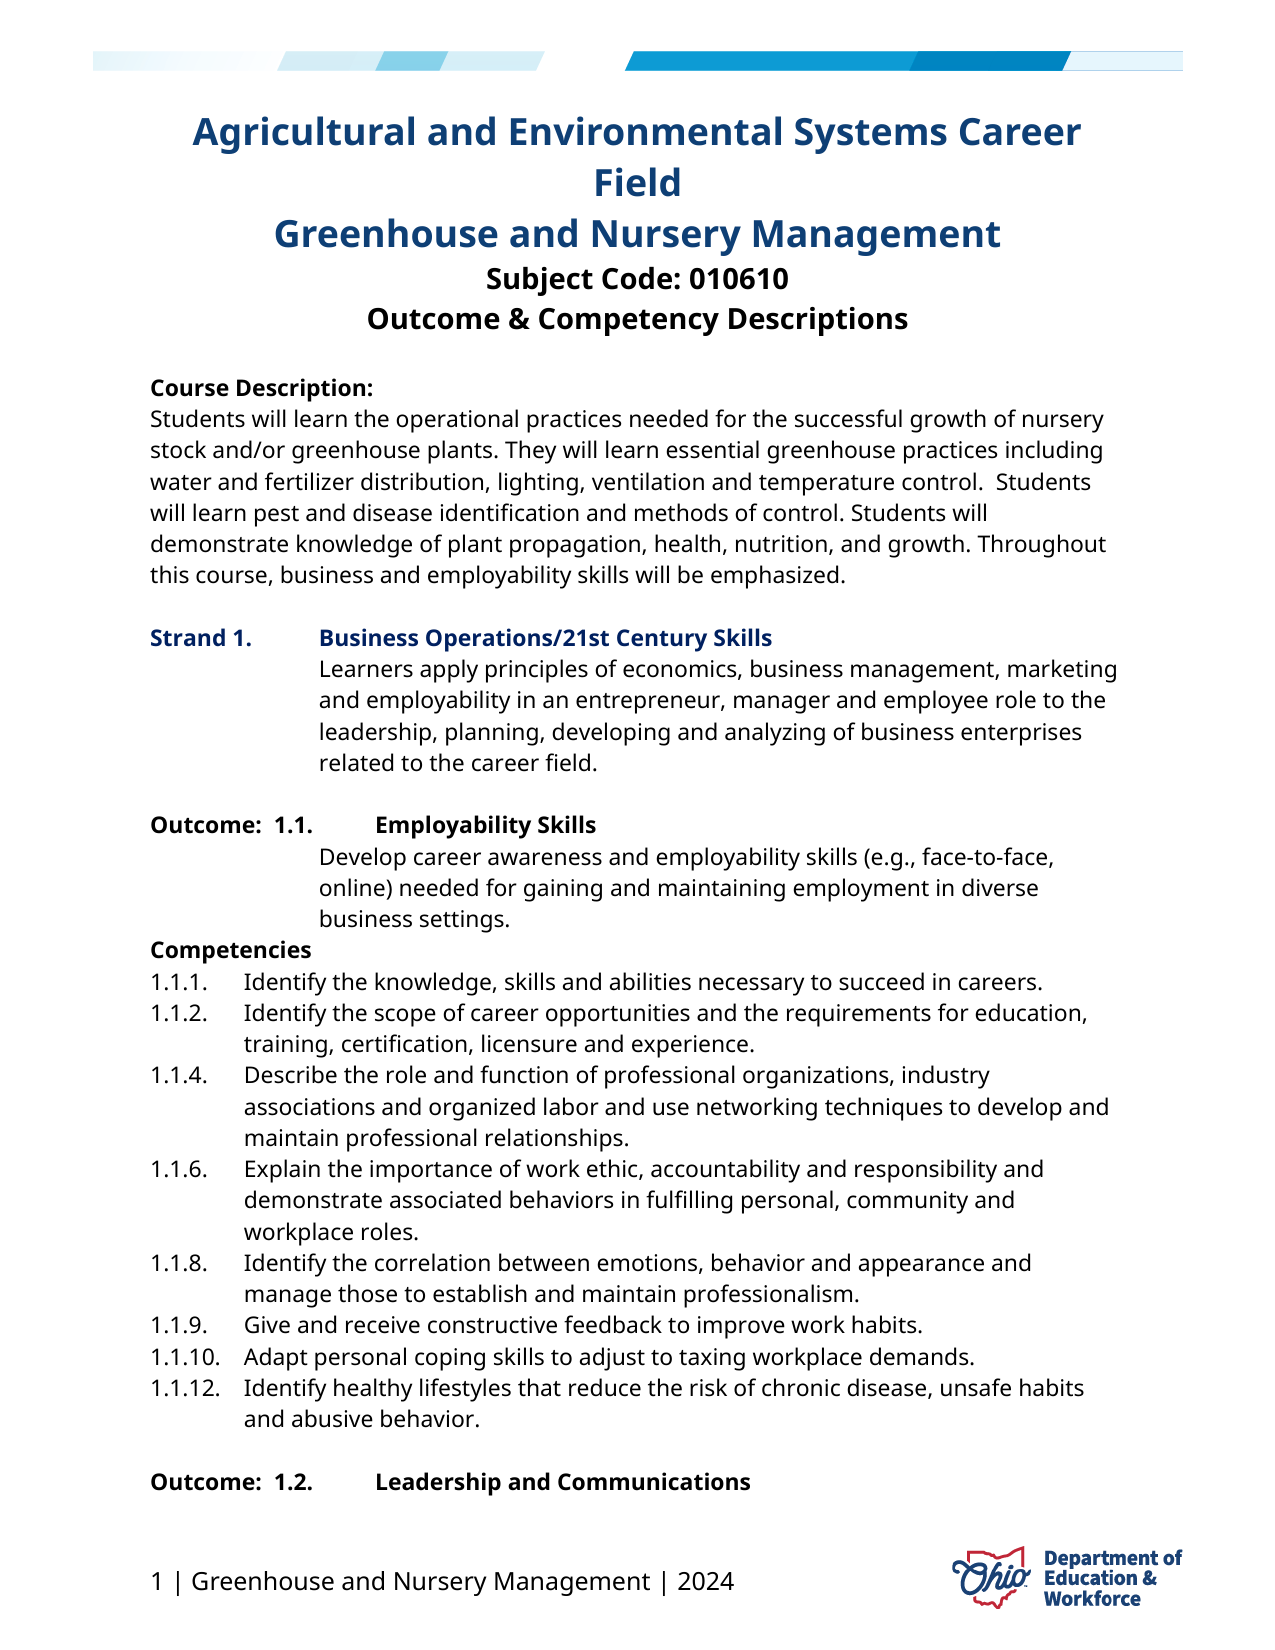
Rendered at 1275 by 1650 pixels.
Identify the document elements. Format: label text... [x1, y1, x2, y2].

text Outcome: 1.1. Employability Skills [150, 809, 1125, 841]
text 1.1.2. Identify the scope of career opportunities and the requirements for education, training, certification, licensure and experience. [150, 997, 1125, 1059]
picture [8, 19, 1267, 1647]
text Competencies [150, 934, 1125, 966]
text 1.1.12. Identify healthy lifestyles that reduce the risk of chronic disease, unsafe habits and abusive behavior. [150, 1372, 1125, 1434]
text 1.1.1. Identify the knowledge, skills and abilities necessary to succeed in careers. [150, 966, 1125, 997]
text Strand 1. Business Operations/21st Century Skills [150, 622, 1125, 653]
subtitle Agricultural and Environmental Systems Career Field [150, 105, 1125, 207]
text Learners apply principles of economics, business management, marketing and employability in an entrepreneur, manager and employee role to the leadership, planning, developing and analyzing of business enterprises related to the career field. [319, 653, 1125, 778]
text 1.1.9. Give and receive constructive feedback to improve work habits. [150, 1309, 1125, 1341]
text Subject Code: 010610 [150, 258, 1125, 298]
text Outcome & Competency Descriptions [150, 298, 1125, 338]
text Students will learn the operational practices needed for the successful growth of nursery stock and/or greenhouse plants. They will learn essential greenhouse practices including water and fertilizer distribution, lighting, ventilation and temperature control. Students will learn pest and disease identification and methods of control. Students will demonstrate knowledge of plant propagation, health, nutrition, and growth. Throughout this course, business and employability skills will be emphasized. [150, 403, 1125, 591]
subtitle Greenhouse and Nursery Management [150, 207, 1125, 258]
text 1.1.6. Explain the importance of work ethic, accountability and responsibility and demonstrate associated behaviors in fulfilling personal, community and workplace roles. [150, 1153, 1125, 1247]
text Outcome: 1.2. Leadership and Communications [150, 1466, 1125, 1497]
text 1.1.8. Identify the correlation between emotions, behavior and appearance and manage those to establish and maintain professionalism. [150, 1247, 1125, 1309]
text 1.1.10. Adapt personal coping skills to adjust to taxing workplace demands. [150, 1341, 1125, 1372]
text Develop career awareness and employability skills (e.g., face-to-face, online) needed for gaining and maintaining employment in diverse business settings. [319, 841, 1125, 934]
text Course Description: [150, 372, 1125, 403]
text 1.1.4. Describe the role and function of professional organizations, industry associations and organized labor and use networking techniques to develop and maintain professional relationships. [150, 1059, 1125, 1153]
